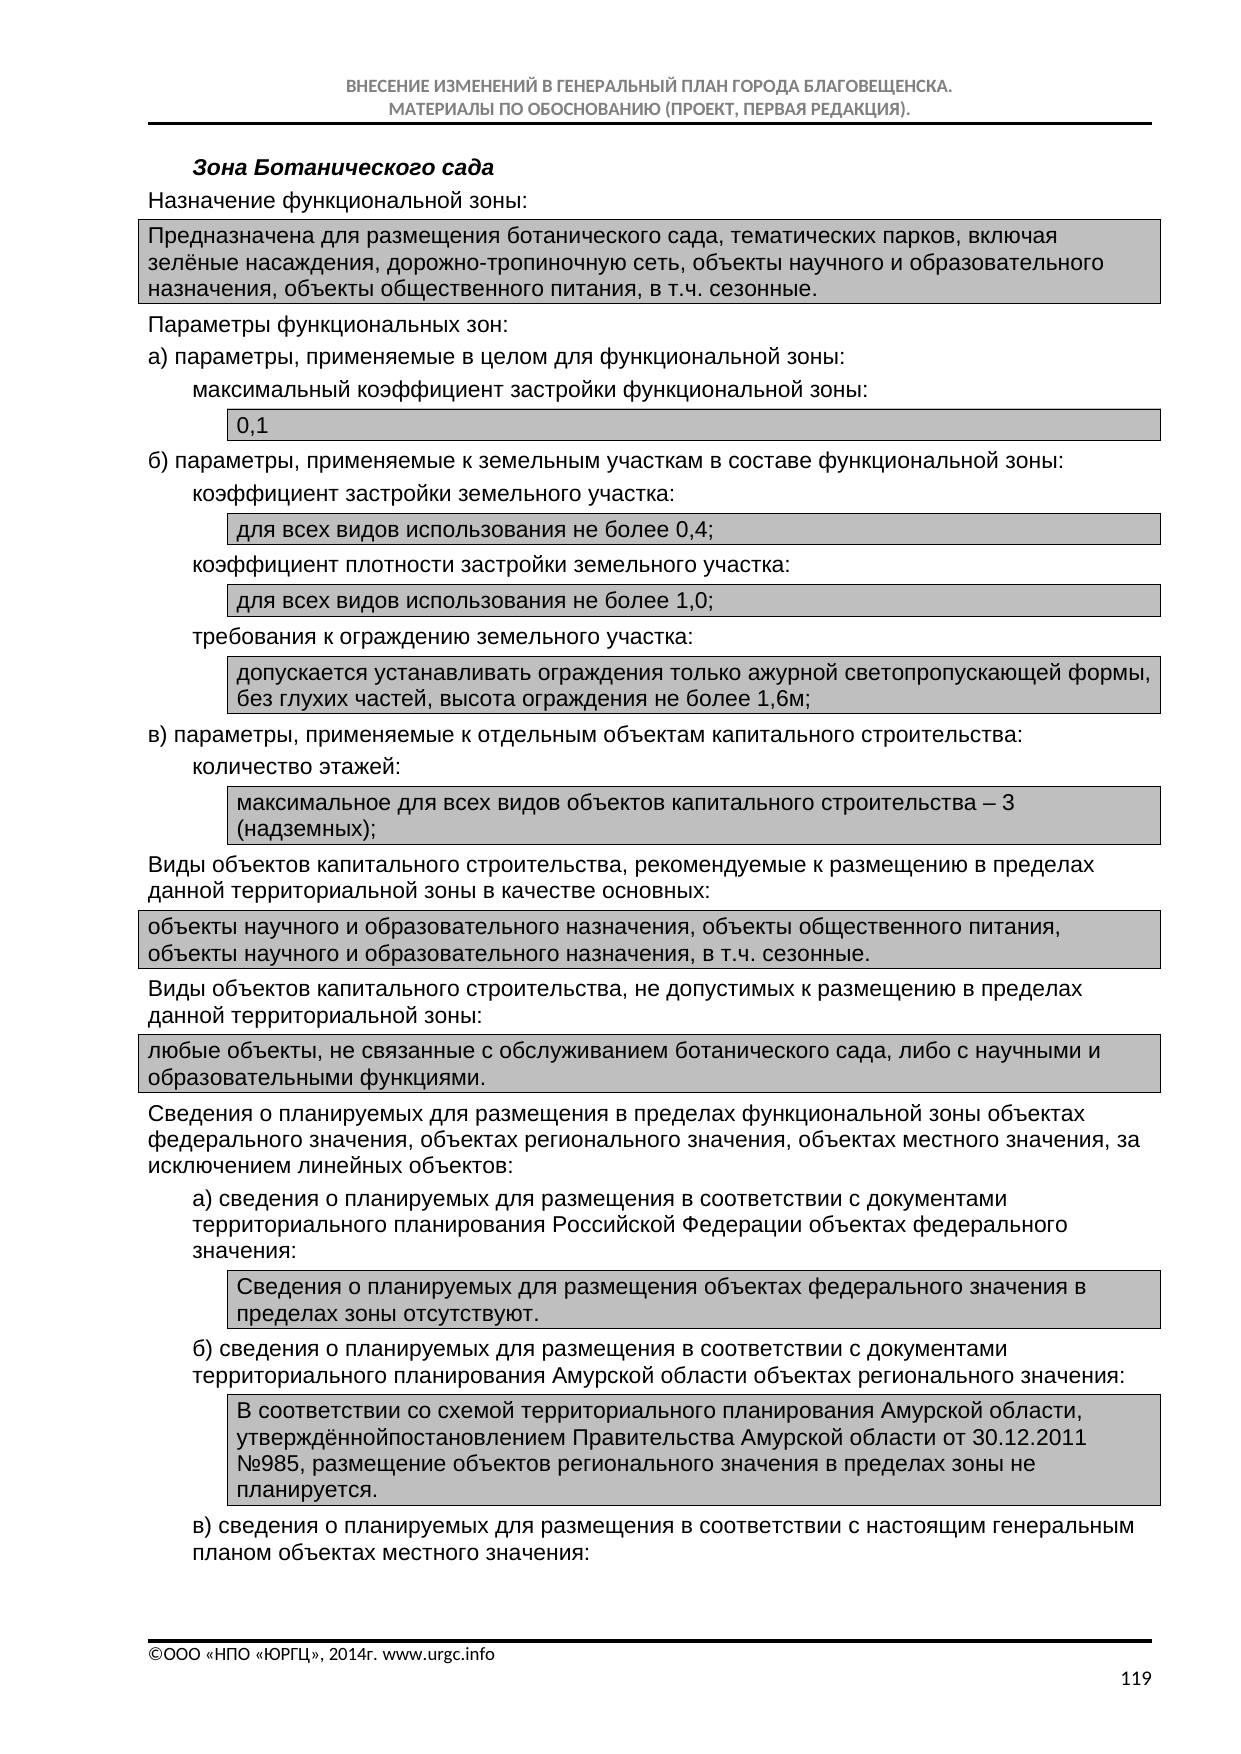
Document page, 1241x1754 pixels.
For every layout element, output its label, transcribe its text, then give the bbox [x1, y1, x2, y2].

text максимальный коэффициент застройки функциональной зоны: [192, 376, 1152, 402]
text для всех видов использования не более 0,4; [228, 514, 1160, 544]
text 0,1 [228, 410, 1160, 440]
text объекты научного и образовательного назначения, объекты общественного питания, объекты научного и образовательного назначения, в т.ч. сезонные. [139, 911, 1160, 968]
text допускается устанавливать ограждения только ажурной светопропускающей формы, без глухих частей, высота ограждения не более 1,6м; [228, 657, 1160, 713]
text Сведения о планируемых для размещения объектах федерального значения в пределах зоны отсутствуют. [228, 1271, 1160, 1328]
text В соответствии со схемой территориального планирования Амурской области, утверждённойпостановлением Правительства Амурской области от 30.12.2011 №985, размещение объектов регионального значения в пределах зоны не планируется. [228, 1395, 1160, 1505]
text количество этажей: [192, 753, 1152, 780]
text а) параметры, применяемые в целом для функциональной зоны: [148, 343, 1152, 370]
text Сведения о планируемых для размещения в пределах функциональной зоны объектах федерального значения, объектах регионального значения, объектах местного значения, за исключением линейных объектов: [148, 1099, 1152, 1178]
text в) сведения о планируемых для размещения в соответствии с настоящим генеральным планом объектах местного значения: [192, 1512, 1152, 1565]
text б) сведения о планируемых для размещения в соответствии с документами территориального планирования Амурской области объектах регионального значения: [192, 1335, 1152, 1388]
text а) сведения о планируемых для размещения в соответствии с документами территориального планирования Российской Федерации объектах федерального значения: [192, 1185, 1152, 1264]
text Предназначена для размещения ботанического сада, тематических парков, включая зелёные насаждения, дорожно-тропиночную сеть, объекты научного и образовательного назначения, объекты общественного питания, в т.ч. сезонные. [139, 220, 1160, 303]
text коэффициент плотности застройки земельного участка: [192, 551, 1152, 578]
text Назначение функциональной зоны: [148, 187, 1152, 213]
text Виды объектов капитального строительства, не допустимых к размещению в пределах данной территориальной зоны: [148, 975, 1152, 1028]
text б) параметры, применяемые к земельным участкам в составе функциональной зоны: [148, 447, 1152, 474]
text Параметры функциональных зон: [148, 311, 1152, 337]
text коэффициент застройки земельного участка: [192, 480, 1152, 506]
text требования к ограждению земельного участка: [192, 623, 1152, 649]
text в) параметры, применяемые к отдельным объектам капитального строительства: [148, 721, 1152, 747]
text максимальное для всех видов объектов капитального строительства – 3 (надземных); [228, 787, 1160, 844]
text для всех видов использования не более 1,0; [228, 585, 1160, 616]
text любые объекты, не связанные с обслуживанием ботанического сада, либо с научными и образовательными функциями. [139, 1035, 1160, 1092]
list Зона Ботанического сада [192, 154, 1152, 180]
text Виды объектов капитального строительства, рекомендуемые к размещению в пределах данной территориальной зоны в качестве основных: [148, 851, 1152, 904]
